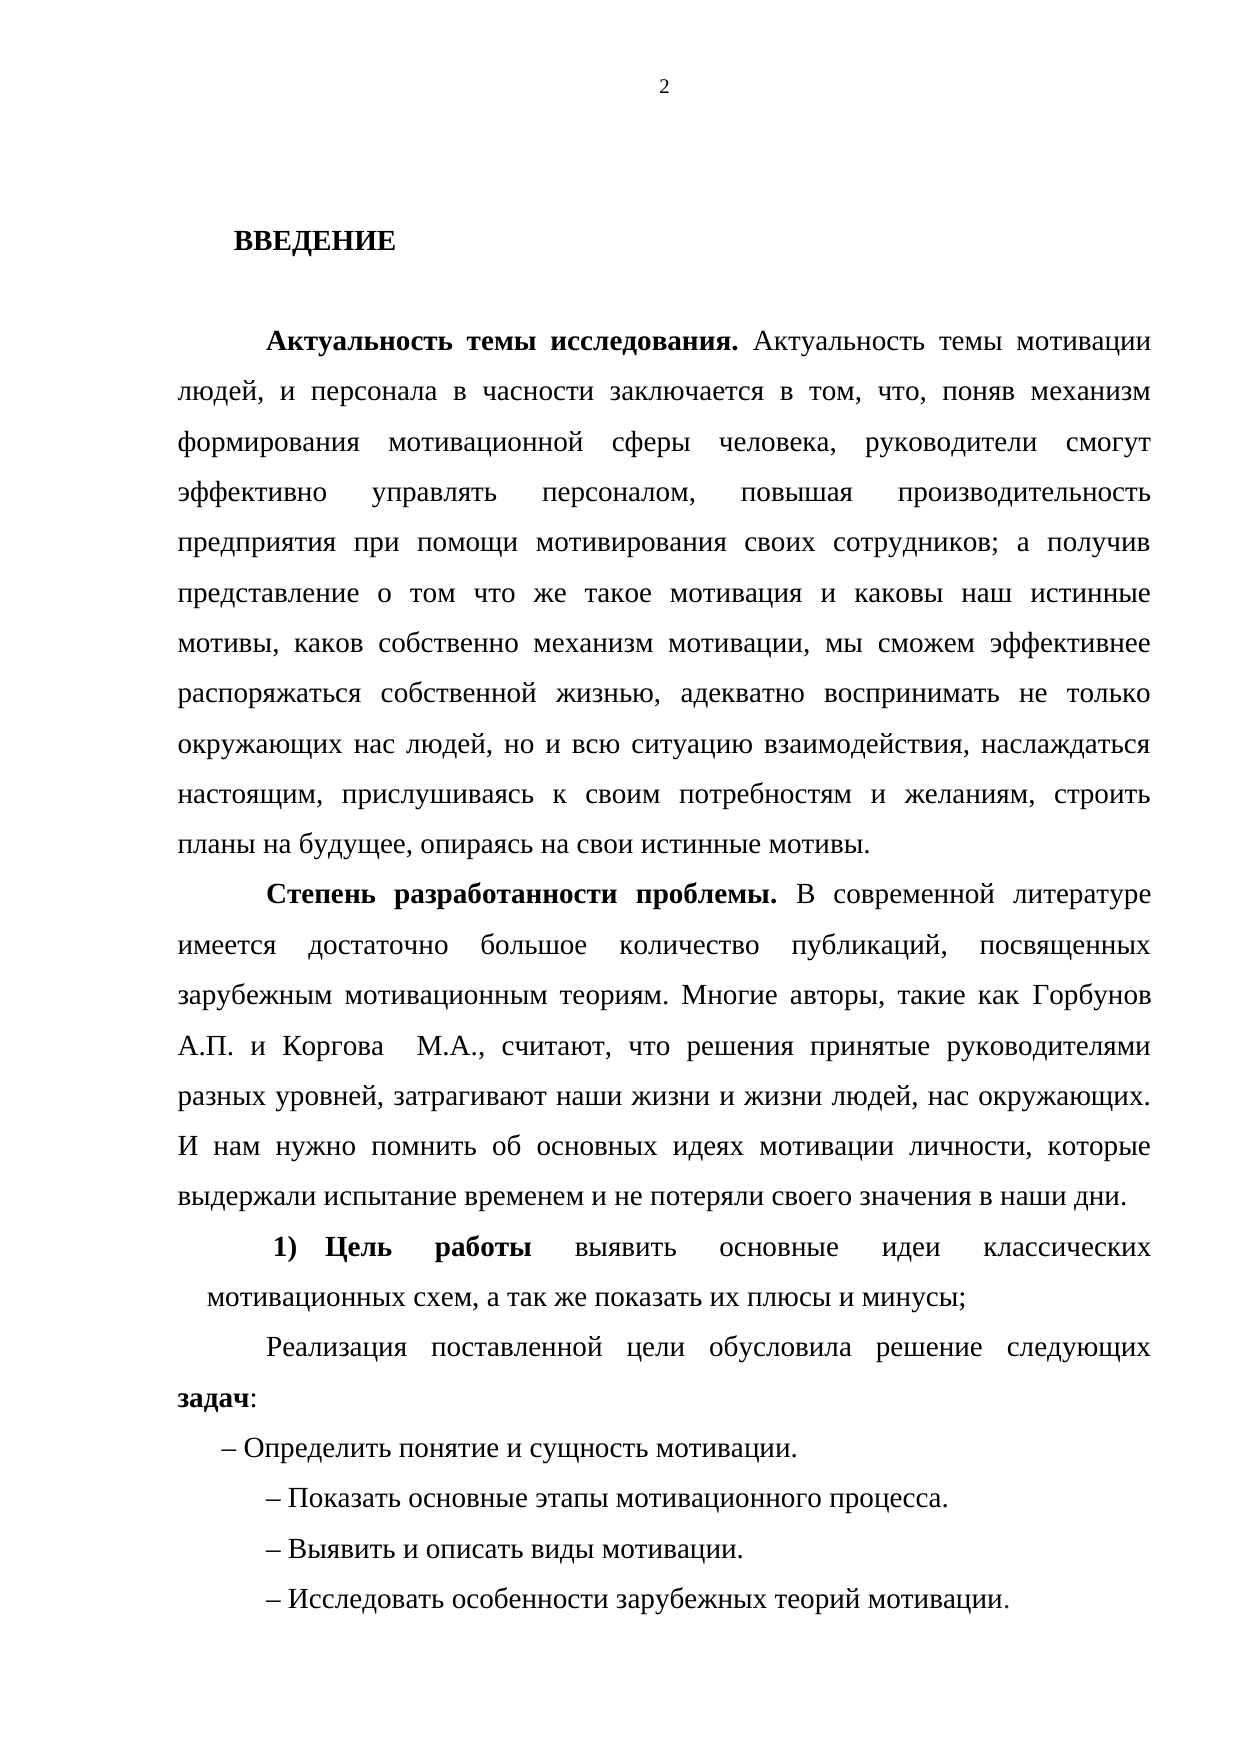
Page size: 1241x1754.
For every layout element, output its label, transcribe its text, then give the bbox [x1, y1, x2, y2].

text – Исследовать особенности зарубежных теорий мотивации. [177, 1581, 1152, 1614]
text – Определить понятие и сущность мотивации. [133, 1430, 1152, 1464]
text – Показать основные этапы мотивационного процесса. [177, 1480, 1152, 1514]
text Актуальность темы исследования. Актуальность темы мотивации людей, и персонала в часности заключается в том, что, поняв механизм формирования мотивационной сферы человека, руководители смогут эффективно управлять персоналом, повышая производительность предприятия при помощи мотивирования своих сотрудников; а получив представление о том что же такое мотивация и каковы наш истинные мотивы, каков собственно механизм мотивации, мы сможем эффективнее распоряжаться собственной жизнью, адекватно воспринимать не только окружающих нас людей, но и всю ситуацию взаимодействия, наслаждаться настоящим, прислушиваясь к своим потребностям и желаниям, строить планы на будущее, опираясь на свои истинные мотивы. [177, 323, 1152, 860]
text Степень разработанности проблемы. В современной литературе имеется достаточно большое количество публикаций, посвященных зарубежным мотивационным теориям. Многие авторы, такие как Горбунов А.П. и Коргова М.А., считают, что решения принятые руководителями разных уровней, затрагивают наши жизни и жизни людей, нас окружающих. И нам нужно помнить об основных идеях мотивации личности, которые выдержали испытание временем и не потеряли своего значения в наши дни. [177, 877, 1152, 1212]
list Цель работы выявить основные идеи классических мотивационных схем, а так же показать их плюсы и минусы; [207, 1229, 1152, 1313]
text – Выявить и описать виды мотивации. [177, 1531, 1152, 1564]
subtitle ВВЕДЕНИЕ [177, 223, 1152, 256]
text Реализация поставленной цели обусловила решение следующих задач: [177, 1329, 1152, 1413]
